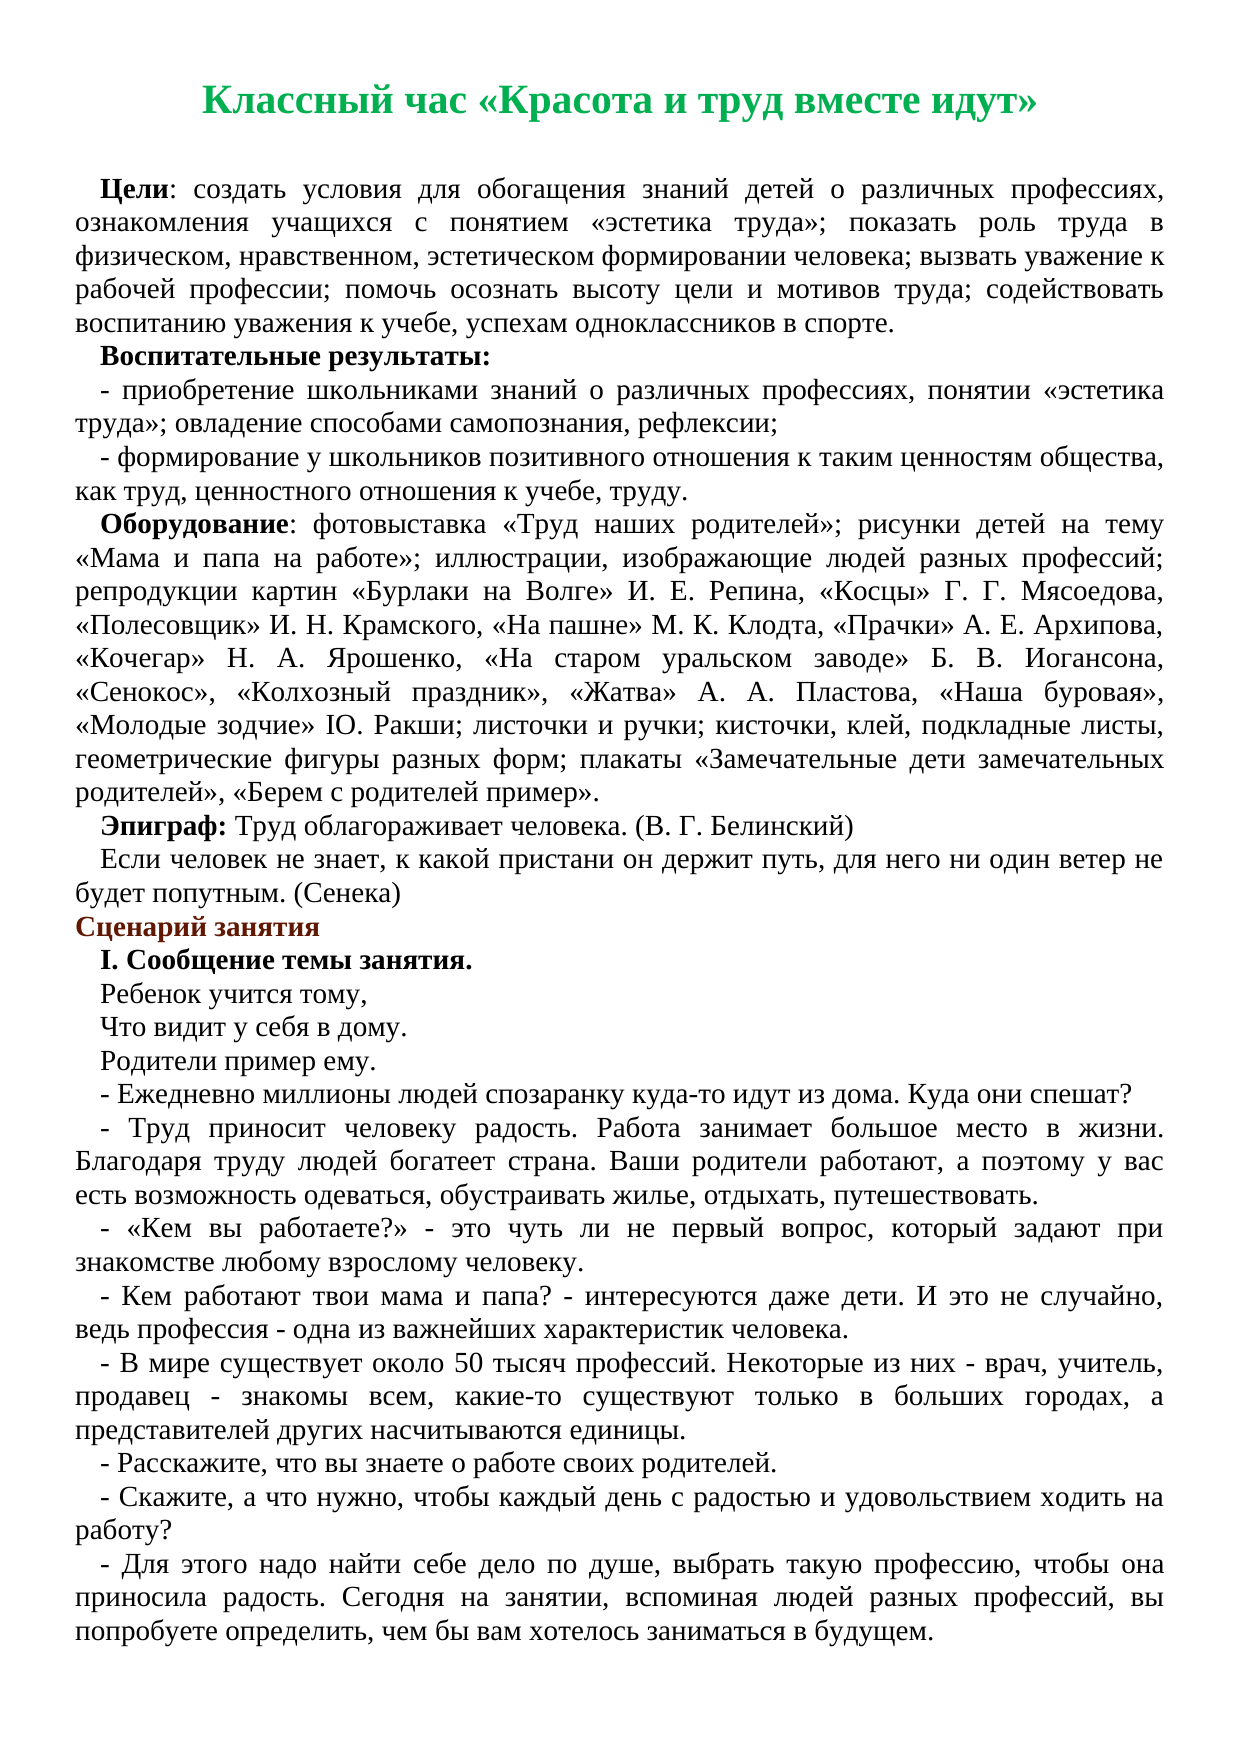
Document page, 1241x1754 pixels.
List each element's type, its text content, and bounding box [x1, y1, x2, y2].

text Оборудование: фотовыставка «Труд наших родителей»; рисунки детей на тему «Мама и папа на работе»; иллюстрации, изображающие людей разных профессий; репродукции картин «Бурлаки на Волге» И. Е. Репина, «Косцы» Г. Г. Мясоедова, «Полесовщик» И. Н. Крамского, «На пашне» М. К. Клодта, «Прачки» А. Е. Архипова, «Кочегар» Н. А. Ярошенко, «На старом уральском заводе» Б. В. Иогансона, «Сенокос», «Колхозный праздник», «Жатва» А. А. Пластова, «Наша буровая», «Молодые зодчие» IO. Ракши; листочки и ручки; кисточки, клей, подкладные листы, геометрические фигуры разных форм; плакаты «Замечательные дети замечательных родителей», «Берем с родителей пример». [75, 506, 1165, 808]
text - В мире существует около 50 тысяч профессий. Некоторые из них - врач, учитель, продавец - знакомы всем, какие-то существуют только в больших городах, а представителей других насчитываются единицы. [75, 1345, 1165, 1445]
text - приобретение школьниками знаний о различных профессиях, понятии «эстетика труда»; овладение способами самопознания, рефлексии; [75, 372, 1165, 439]
text I. Сообщение темы занятия. [75, 942, 1165, 976]
text - формирование у школьников позитивного отношения к таким ценностям общества, как труд, ценностного отношения к учебе, труду. [75, 439, 1165, 506]
text - Расскажите, что вы знаете о работе своих родителей. [75, 1445, 1165, 1479]
text Родители пример ему. [75, 1043, 1165, 1076]
text - «Кем вы работаете?» - это чуть ли не первый вопрос, который задают при знакомстве любому взрослому человеку. [75, 1211, 1165, 1278]
text Сценарий занятия [75, 909, 1165, 942]
text Что видит у себя в дому. [75, 1009, 1165, 1043]
text Эпиграф: Труд облагораживает человека. (В. Г. Белинский) [75, 808, 1165, 842]
text - Ежедневно миллионы людей спозаранку куда-то идут из дома. Куда они спешат? [75, 1076, 1165, 1110]
text Если человек не знает, к какой пристани он держит путь, для него ни один ветер не будет попутным. (Сенека) [75, 842, 1165, 909]
text Классный час «Красота и труд вместе идут» [75, 75, 1165, 123]
text Воспитательные результаты: [75, 338, 1165, 372]
text Цели: создать условия для обогащения знаний детей о различных профессиях, ознакомления учащихся с понятием «эстетика труда»; показать роль труда в физическом, нравственном, эстетическом формировании человека; вызвать уважение к рабочей профессии; помочь осознать высоту цели и мотивов труда; содействовать воспитанию уважения к учебе, успехам одноклассников в спорте. [75, 171, 1165, 338]
text - Для этого надо найти себе дело по душе, выбрать такую профессию, чтобы она приносила радость. Сегодня на занятии, вспоминая людей разных профессий, вы попробуете определить, чем бы вам хотелось заниматься в будущем. [75, 1546, 1165, 1647]
text - Кем работают твои мама и папа? - интересуются даже дети. И это не случайно, ведь профессия - одна из важнейших характеристик человека. [75, 1278, 1165, 1345]
text - Труд приносит человеку радость. Работа занимает большое место в жизни. Благодаря труду людей богатеет страна. Ваши родители работают, а поэтому у вас есть возможность одеваться, обустраивать жилье, отдыхать, путешествовать. [75, 1110, 1165, 1211]
text - Скажите, а что нужно, чтобы каждый день с радостью и удовольствием ходить на работу? [75, 1479, 1165, 1546]
text Ребенок учится тому, [75, 976, 1165, 1009]
